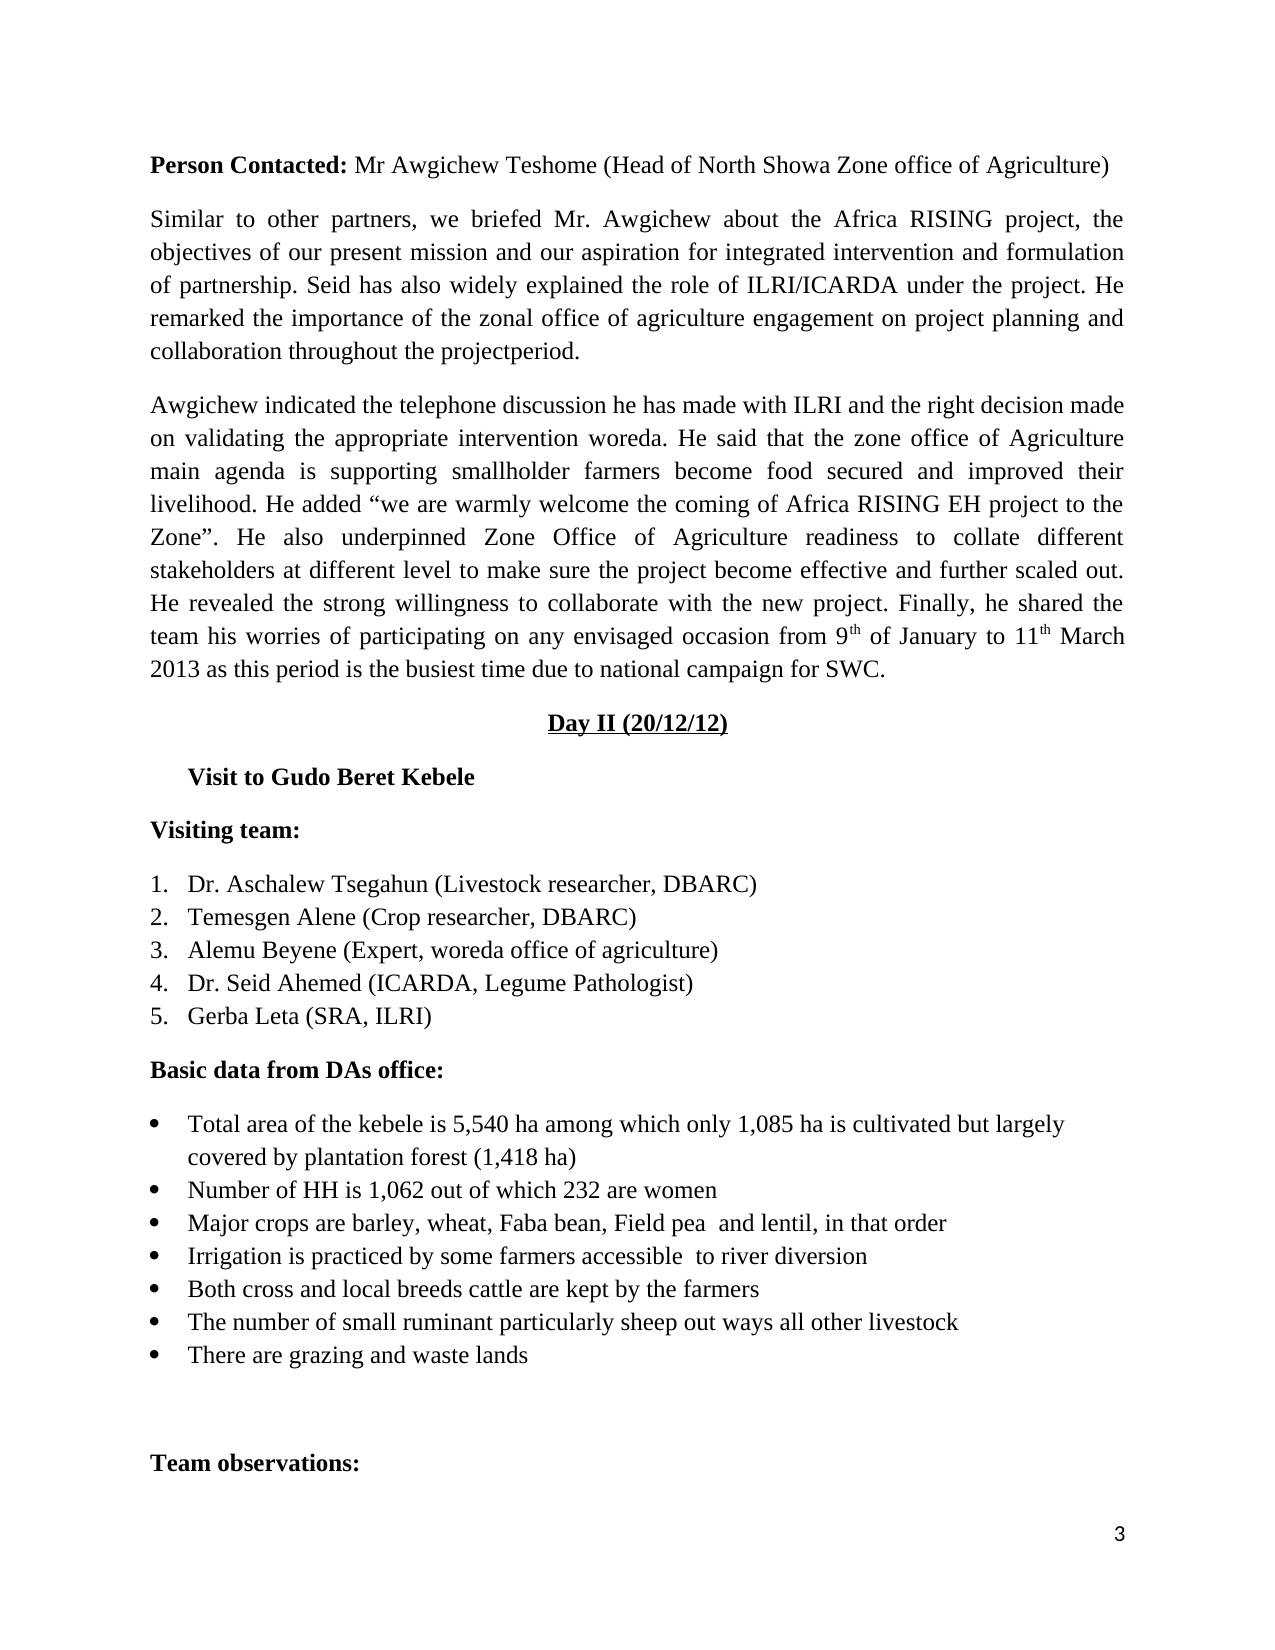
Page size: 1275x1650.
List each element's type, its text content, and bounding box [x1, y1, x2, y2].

text Team observations: [150, 1448, 1125, 1477]
text Similar to other partners, we briefed Mr. Awgichew about the Africa RISING project, the objectives of our present mission and our aspiration for integrated intervention and formulation of partnership. Seid has also widely explained the role of ILRI/ICARDA under the project. He remarked the importance of the zonal office of agriculture engagement on project planning and collaboration throughout the projectperiod. [150, 204, 1125, 365]
list Major crops are barley, wheat, Faba bean, Field pea and lentil, in that order [150, 1208, 1125, 1237]
text Day II (20/12/12) [150, 708, 1125, 737]
text Person Contacted: Mr Awgichew Teshome (Head of North Showa Zone office of Agriculture) [150, 150, 1125, 179]
list Total area of the kebele is 5,540 ha among which only 1,085 ha is cultivated but largely covered by plantation forest (1,418 ha) [150, 1109, 1125, 1171]
list Gerba Leta (SRA, ILRI) [150, 1001, 1125, 1030]
text Basic data from DAs office: [150, 1055, 1125, 1084]
list Temesgen Alene (Crop researcher, DBARC) [150, 902, 1125, 931]
list Number of HH is 1,062 out of which 232 are women [150, 1175, 1125, 1204]
list Dr. Seid Ahemed (ICARDA, Legume Pathologist) [150, 968, 1125, 997]
list The number of small ruminant particularly sheep out ways all other livestock [150, 1307, 1125, 1336]
text Awgichew indicated the telephone discussion he has made with ILRI and the right decision made on validating the appropriate intervention woreda. He said that the zone office of Agriculture main agenda is supporting smallholder farmers become food secured and improved their livelihood. He added “we are warmly welcome the coming of Africa RISING EH project to the Zone”. He also underpinned Zone Office of Agriculture readiness to collate different stakeholders at different level to make sure the project become effective and further scaled out. He revealed the strong willingness to collaborate with the new project. Finally, he shared the team his worries of participating on any envisaged occasion from 9th of January to 11th March 2013 as this period is the busiest time due to national campaign for SWC. [150, 390, 1125, 683]
list Alemu Beyene (Expert, woreda office of agriculture) [150, 935, 1125, 964]
list There are grazing and waste lands [150, 1340, 1125, 1369]
list Both cross and local breeds cattle are kept by the farmers [150, 1274, 1125, 1303]
text Visiting team: [150, 816, 1125, 844]
list Irrigation is practiced by some farmers accessible to river diversion [150, 1241, 1125, 1270]
text Visit to Gudo Beret Kebele [187, 762, 1125, 790]
list Dr. Aschalew Tsegahun (Livestock researcher, DBARC) [150, 869, 1125, 898]
